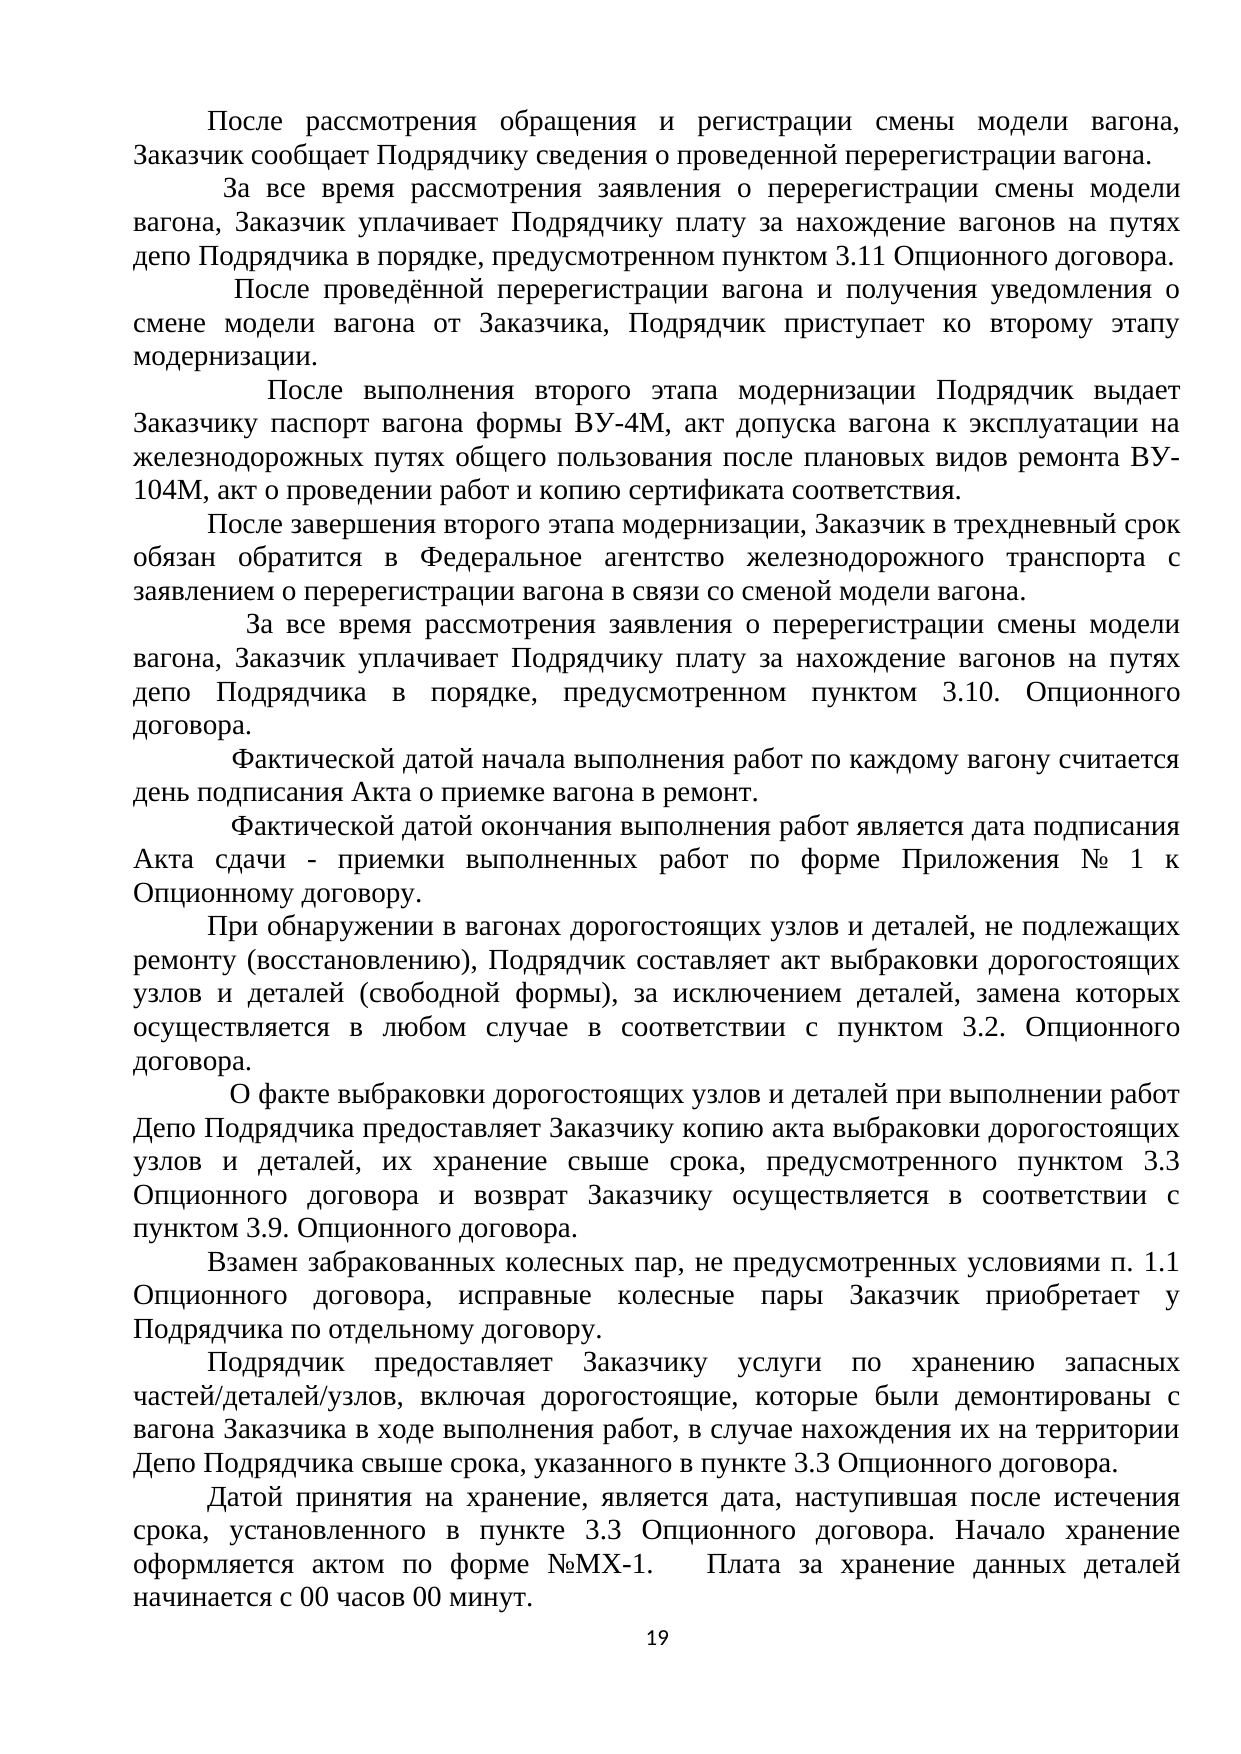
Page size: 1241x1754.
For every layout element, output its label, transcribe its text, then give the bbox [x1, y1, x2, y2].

text При обнаружении в вагонах дорогостоящих узлов и деталей, не подлежащих ремонту (восстановлению), Подрядчик составляет акт выбраковки дорогостоящих узлов и деталей (свободной формы), за исключением деталей, замена которых осуществляется в любом случае в соответствии с пунктом 3.2. Опционного договора. [133, 908, 1181, 1076]
text После проведённой перерегистрации вагона и получения уведомления о смене модели вагона от Заказчика, Подрядчик приступает ко второму этапу модернизации. [133, 271, 1181, 372]
text После рассмотрения обращения и регистрации смены модели вагона, Заказчик сообщает Подрядчику сведения о проведенной перерегистрации вагона. [133, 103, 1181, 171]
text После выполнения второго этапа модернизации Подрядчик выдает Заказчику паспорт вагона формы ВУ-4М, акт допуска вагона к эксплуатации на железнодорожных путях общего пользования после плановых видов ремонта ВУ-104М, акт о проведении работ и копию сертификата соответствия. [133, 372, 1181, 506]
text За все время рассмотрения заявления о перерегистрации смены модели вагона, Заказчик уплачивает Подрядчику плату за нахождение вагонов на путях депо Подрядчика в порядке, предусмотренном пунктом 3.10. Опционного договора. [133, 607, 1181, 741]
text После завершения второго этапа модернизации, Заказчик в трехдневный срок обязан обратится в Федеральное агентство железнодорожного транспорта с заявлением о перерегистрации вагона в связи со сменой модели вагона. [133, 506, 1181, 607]
text Фактической датой начала выполнения работ по каждому вагону считается день подписания Акта о приемке вагона в ремонт. [133, 741, 1181, 808]
text Датой принятия на хранение, является дата, наступившая после истечения срока, установленного в пункте 3.3 Опционного договора. Начало хранение оформляется актом по форме №МХ-1. Плата за хранение данных деталей начинается с 00 часов 00 минут. [133, 1479, 1181, 1613]
text Подрядчик предоставляет Заказчику услуги по хранению запасных частей/деталей/узлов, включая дорогостоящие, которые были демонтированы с вагона Заказчика в ходе выполнения работ, в случае нахождения их на территории Депо Подрядчика свыше срока, указанного в пункте 3.3 Опционного договора. [133, 1344, 1181, 1479]
text Фактической датой окончания выполнения работ является дата подписания Акта сдачи - приемки выполненных работ по форме Приложения № 1 к Опционному договору. [133, 808, 1181, 908]
text Взамен забракованных колесных пар, не предусмотренных условиями п. 1.1 Опционного договора, исправные колесные пары Заказчик приобретает у Подрядчика по отдельному договору. [133, 1244, 1181, 1344]
text О факте выбраковки дорогостоящих узлов и деталей при выполнении работ Депо Подрядчика предоставляет Заказчику копию акта выбраковки дорогостоящих узлов и деталей, их хранение свыше срока, предусмотренного пунктом 3.3 Опционного договора и возврат Заказчику осуществляется в соответствии с пунктом 3.9. Опционного договора. [133, 1076, 1181, 1244]
text За все время рассмотрения заявления о перерегистрации смены модели вагона, Заказчик уплачивает Подрядчику плату за нахождение вагонов на путях депо Подрядчика в порядке, предусмотренном пунктом 3.11 Опционного договора. [133, 171, 1181, 271]
